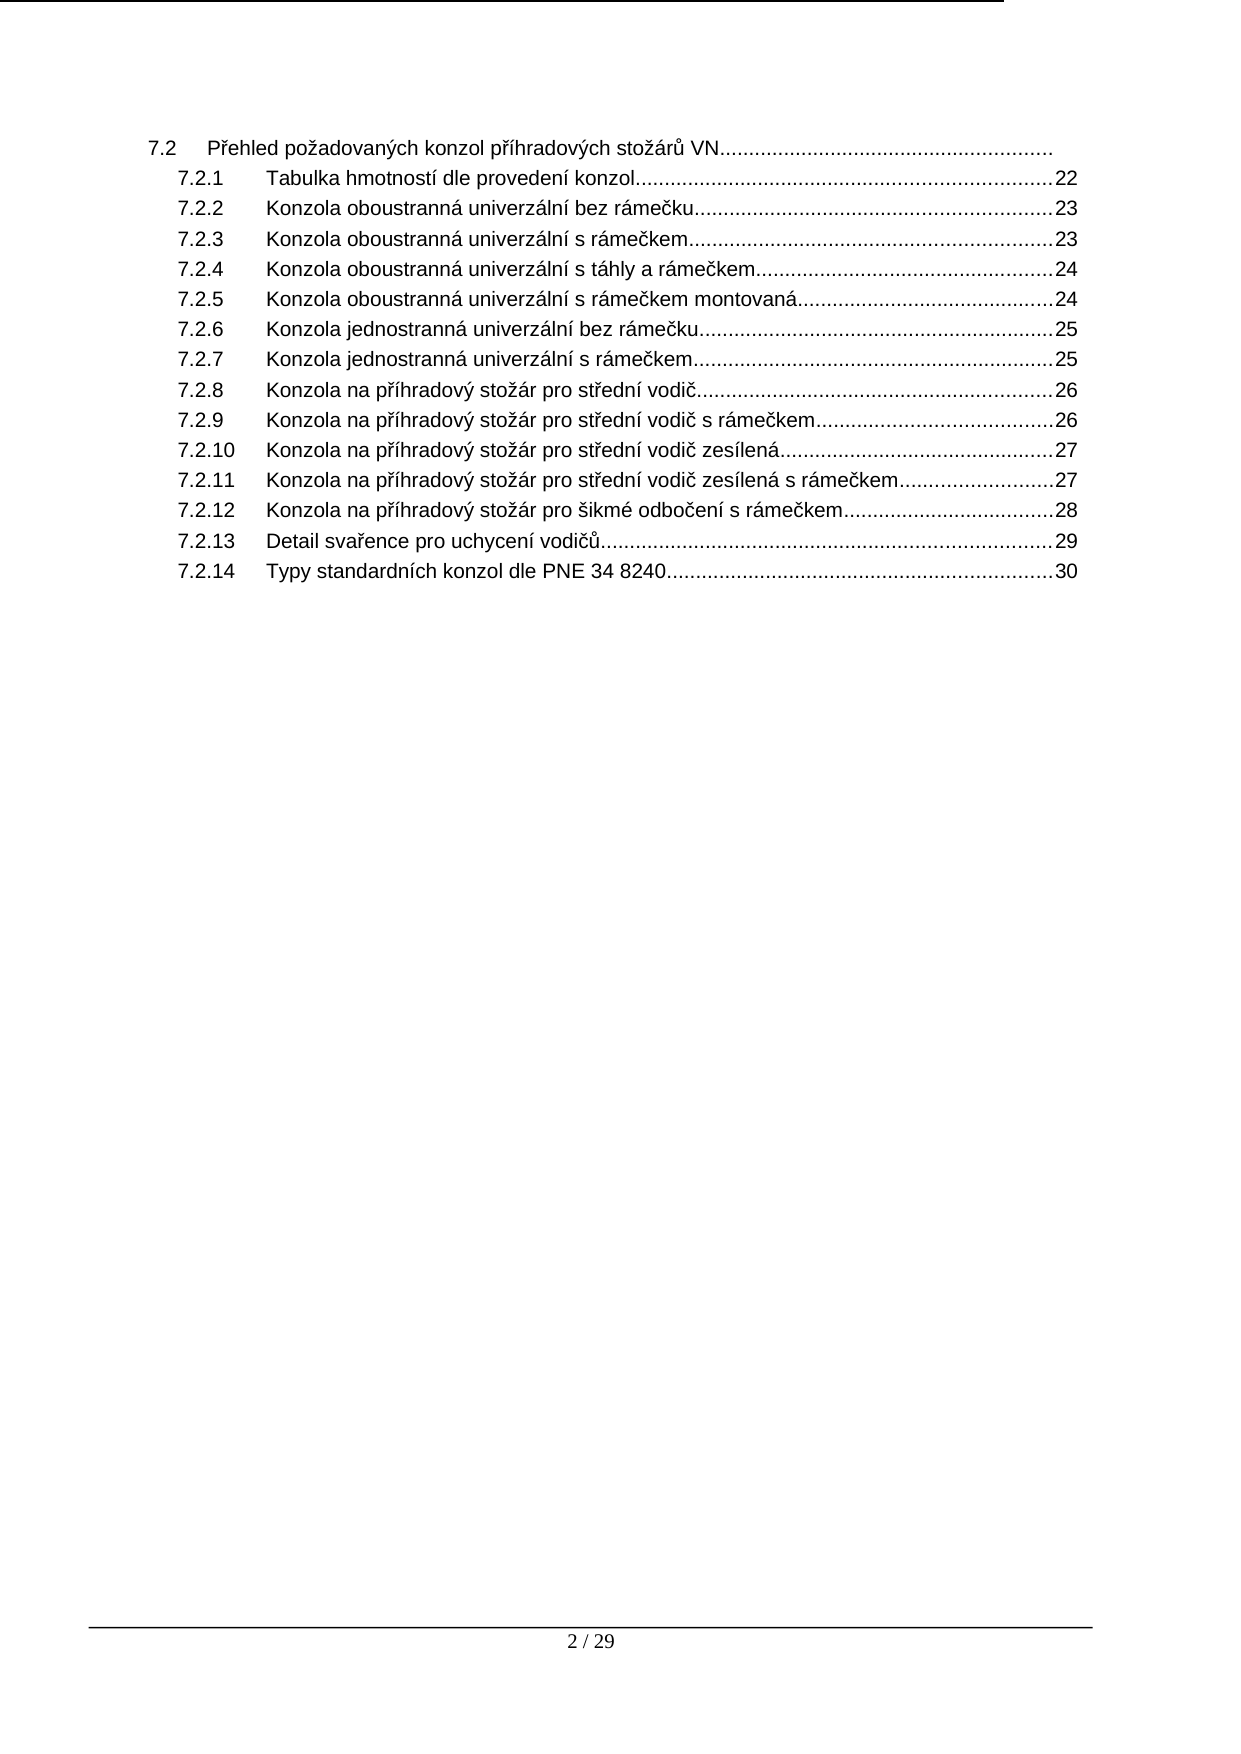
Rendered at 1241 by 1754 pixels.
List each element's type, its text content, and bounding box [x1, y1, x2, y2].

text 7.2.6 Konzola jednostranná univerzální bez rámečku 25 [177, 317, 1092, 341]
text 7.2.9 Konzola na příhradový stožár pro střední vodič s rámečkem 26 [177, 408, 1092, 432]
text 7.2 Přehled požadovaných konzol příhradových stožárů VN 22 [148, 136, 1004, 160]
text 7.2.4 Konzola oboustranná univerzální s táhly a rámečkem 24 [177, 257, 1092, 281]
text 7.2.14 Typy standardních konzol dle PNE 34 8240 30 [177, 559, 1092, 583]
text 7.2.3 Konzola oboustranná univerzální s rámečkem 23 [177, 226, 1092, 250]
text 7.2.7 Konzola jednostranná univerzální s rámečkem 25 [177, 347, 1092, 371]
text 7.2.1 Tabulka hmotností dle provedení konzol 22 [177, 166, 1092, 190]
text 7.2.8 Konzola na příhradový stožár pro střední vodič 26 [177, 377, 1092, 401]
text 7.2.10 Konzola na příhradový stožár pro střední vodič zesílená 27 [177, 438, 1092, 462]
text 7.2.12 Konzola na příhradový stožár pro šikmé odbočení s rámečkem 28 [177, 498, 1092, 522]
text 7.2.13 Detail svařence pro uchycení vodičů 29 [177, 528, 1092, 552]
text 7.2.5 Konzola oboustranná univerzální s rámečkem montovaná 24 [177, 287, 1092, 311]
text 7.2.2 Konzola oboustranná univerzální bez rámečku 23 [177, 196, 1092, 220]
text 7.2.11 Konzola na příhradový stožár pro střední vodič zesílená s rámečkem 27 [177, 468, 1092, 492]
